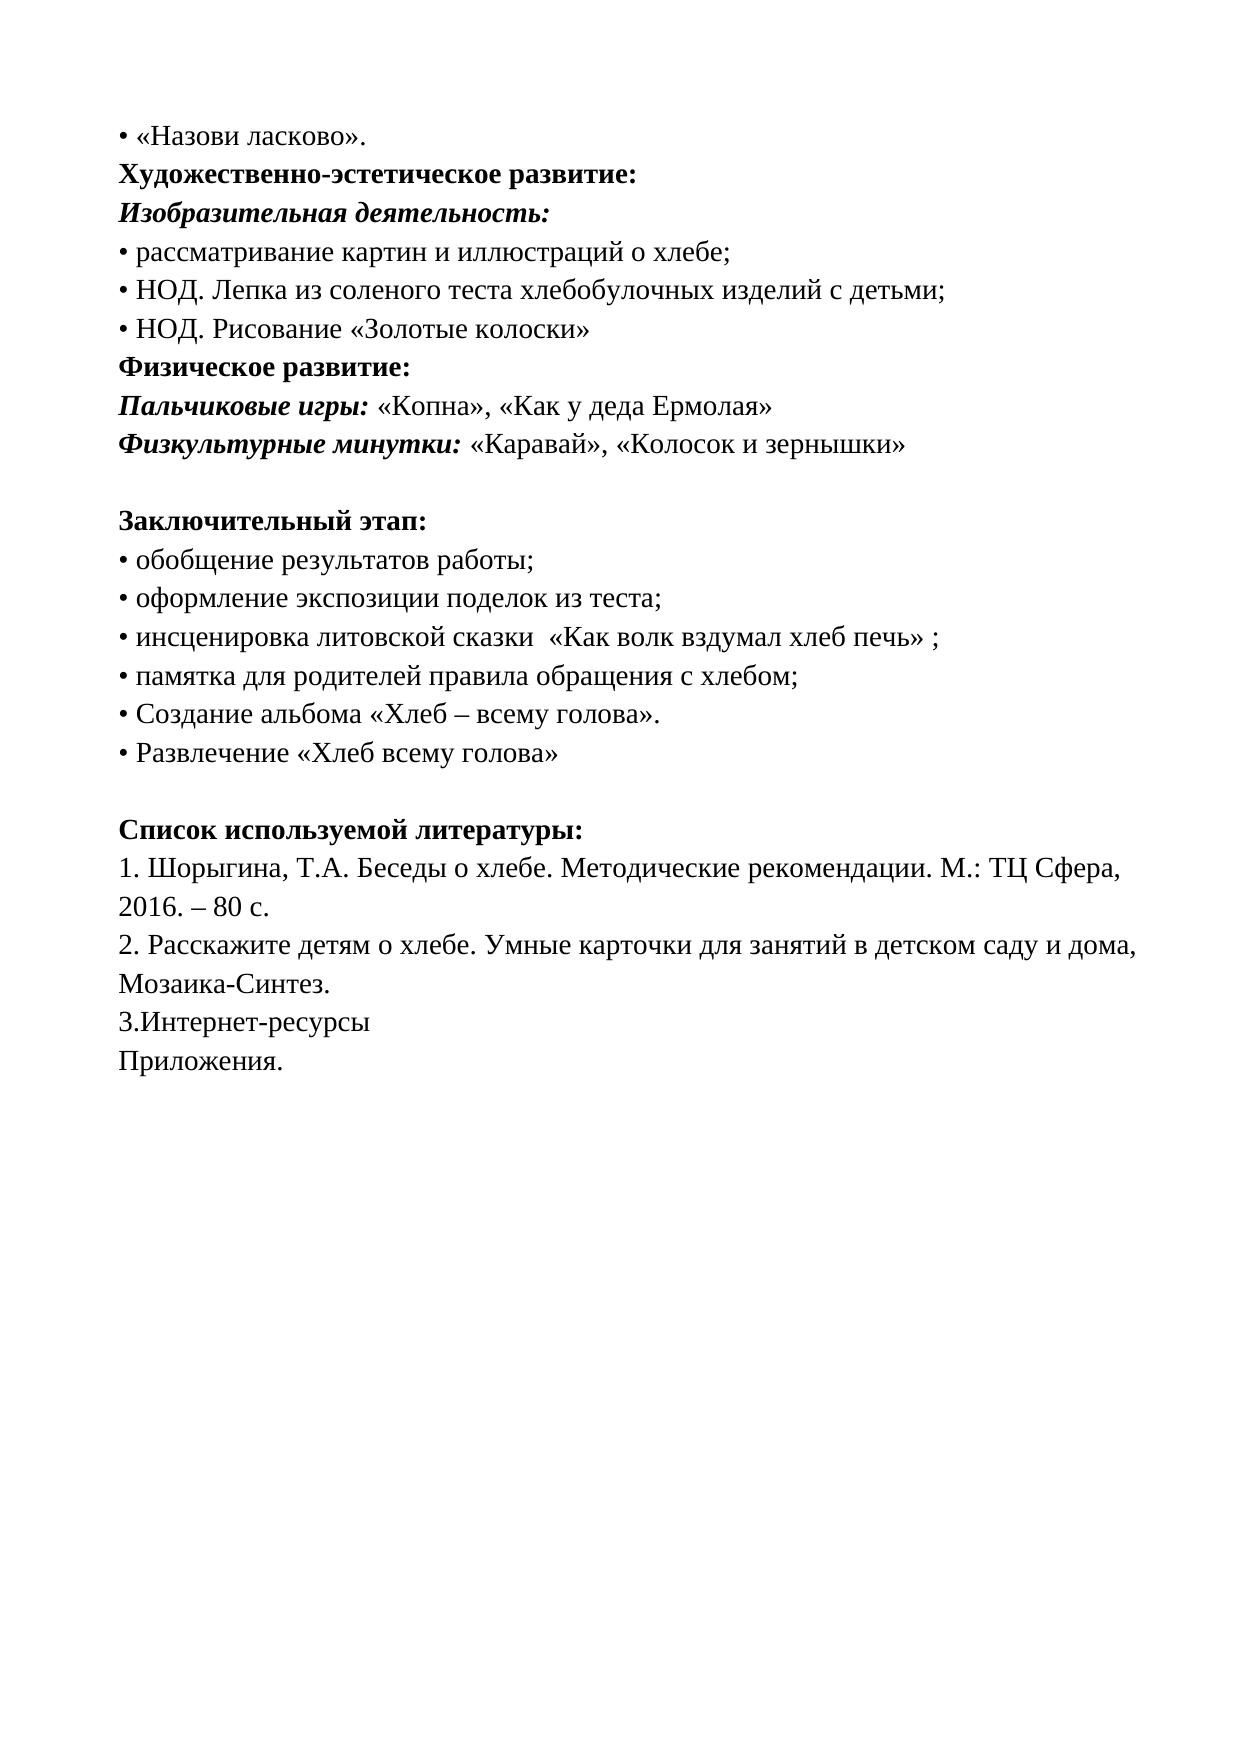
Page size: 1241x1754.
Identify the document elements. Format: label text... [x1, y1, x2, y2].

text • Создание альбома «Хлеб – всему голова». [118, 696, 1152, 730]
text 3.Интернет-ресурсы [118, 1004, 1152, 1038]
text Физкультурные минутки: «Каравай», «Колосок и зернышки» [118, 426, 1152, 460]
text 1. Шорыгина, Т.А. Беседы о хлебе. Методические рекомендации. М.: ТЦ Сфера, 2016. – 80 с. [118, 850, 1152, 922]
text Физическое развитие: [118, 349, 1152, 383]
text Заключительный этап: [118, 503, 1152, 537]
text • обобщение результатов работы; [118, 542, 1152, 576]
text • Развлечение «Хлеб всему голова» [118, 735, 1152, 768]
text Изобразительная деятельность: [118, 195, 1152, 229]
text Художественно-эстетическое развитие: [118, 157, 1152, 190]
text Приложения. [118, 1043, 1152, 1077]
text • «Назови ласково». [118, 118, 1152, 152]
text • памятка для родителей правила обращения с хлебом; [118, 658, 1152, 691]
text • НОД. Рисование «Золотые колоски» [118, 311, 1152, 344]
text Список используемой литературы: [118, 812, 1152, 845]
text • НОД. Лепка из соленого теста хлебобулочных изделий с детьми; [118, 272, 1152, 306]
text • инсценировка литовской сказки «Как волк вздумал хлеб печь» ; [118, 619, 1152, 653]
text 2. Расскажите детям о хлебе. Умные карточки для занятий в детском саду и дома, Мозаика-Синтез. [118, 927, 1152, 999]
text • оформление экспозиции поделок из теста; [118, 581, 1152, 614]
text • рассматривание картин и иллюстраций о хлебе; [118, 234, 1152, 267]
text Пальчиковые игры: «Копна», «Как у деда Ермолая» [118, 388, 1152, 421]
